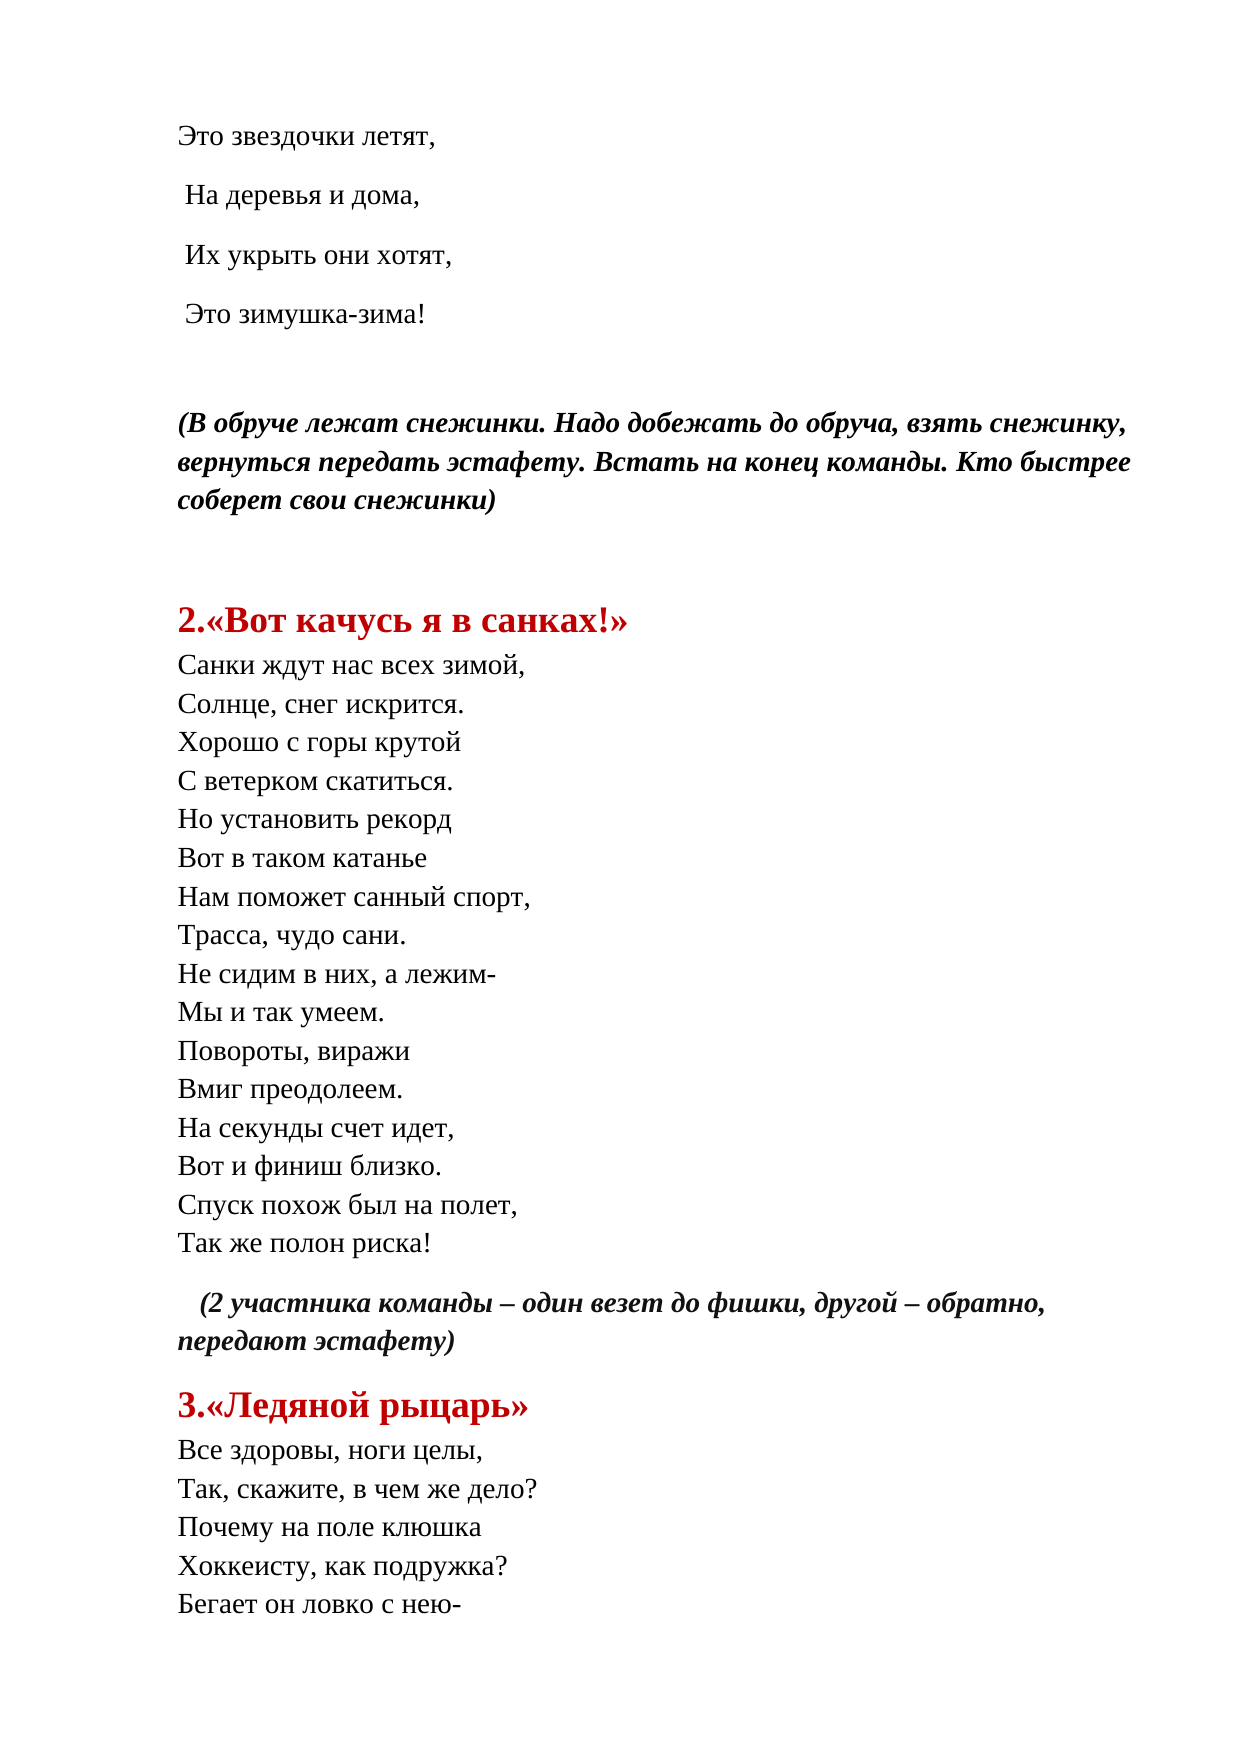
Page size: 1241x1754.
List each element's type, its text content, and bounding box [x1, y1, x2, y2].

text 2.«Вот качусь я в санках!» [177, 598, 1152, 641]
text Санки ждут нас всех зимой, Солнце, снег искрится. Хорошо с горы крутой С ветерком скатиться. Но установить рекорд Вот в таком катанье Нам поможет санный спорт, Трасса, чудо сани. Не сидим в них, а лежим- Мы и так умеем. Повороты, виражи Вмиг преодолеем. На секунды счет идет, Вот и финиш близко. Спуск похож был на полет, Так же полон риска! [177, 647, 1152, 1259]
text Это зимушка-зима! [177, 296, 1033, 330]
text Это звездочки летят, [177, 118, 1033, 152]
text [177, 1432, 1152, 1620]
text 3.«Ледяной рыцарь» [177, 1383, 1152, 1426]
text На деревья и дома, [177, 177, 1033, 211]
text Их укрыть они хотят, [177, 237, 1033, 270]
text (2 участника команды – один везет до фишки, другой – обратно, передают эстафету) [177, 1285, 1152, 1357]
text (В обруче лежат снежинки. Надо добежать до обруча, взять снежинку, вернуться передать эстафету. Встать на конец команды. Кто быстрее соберет свои снежинки) [177, 405, 1152, 516]
